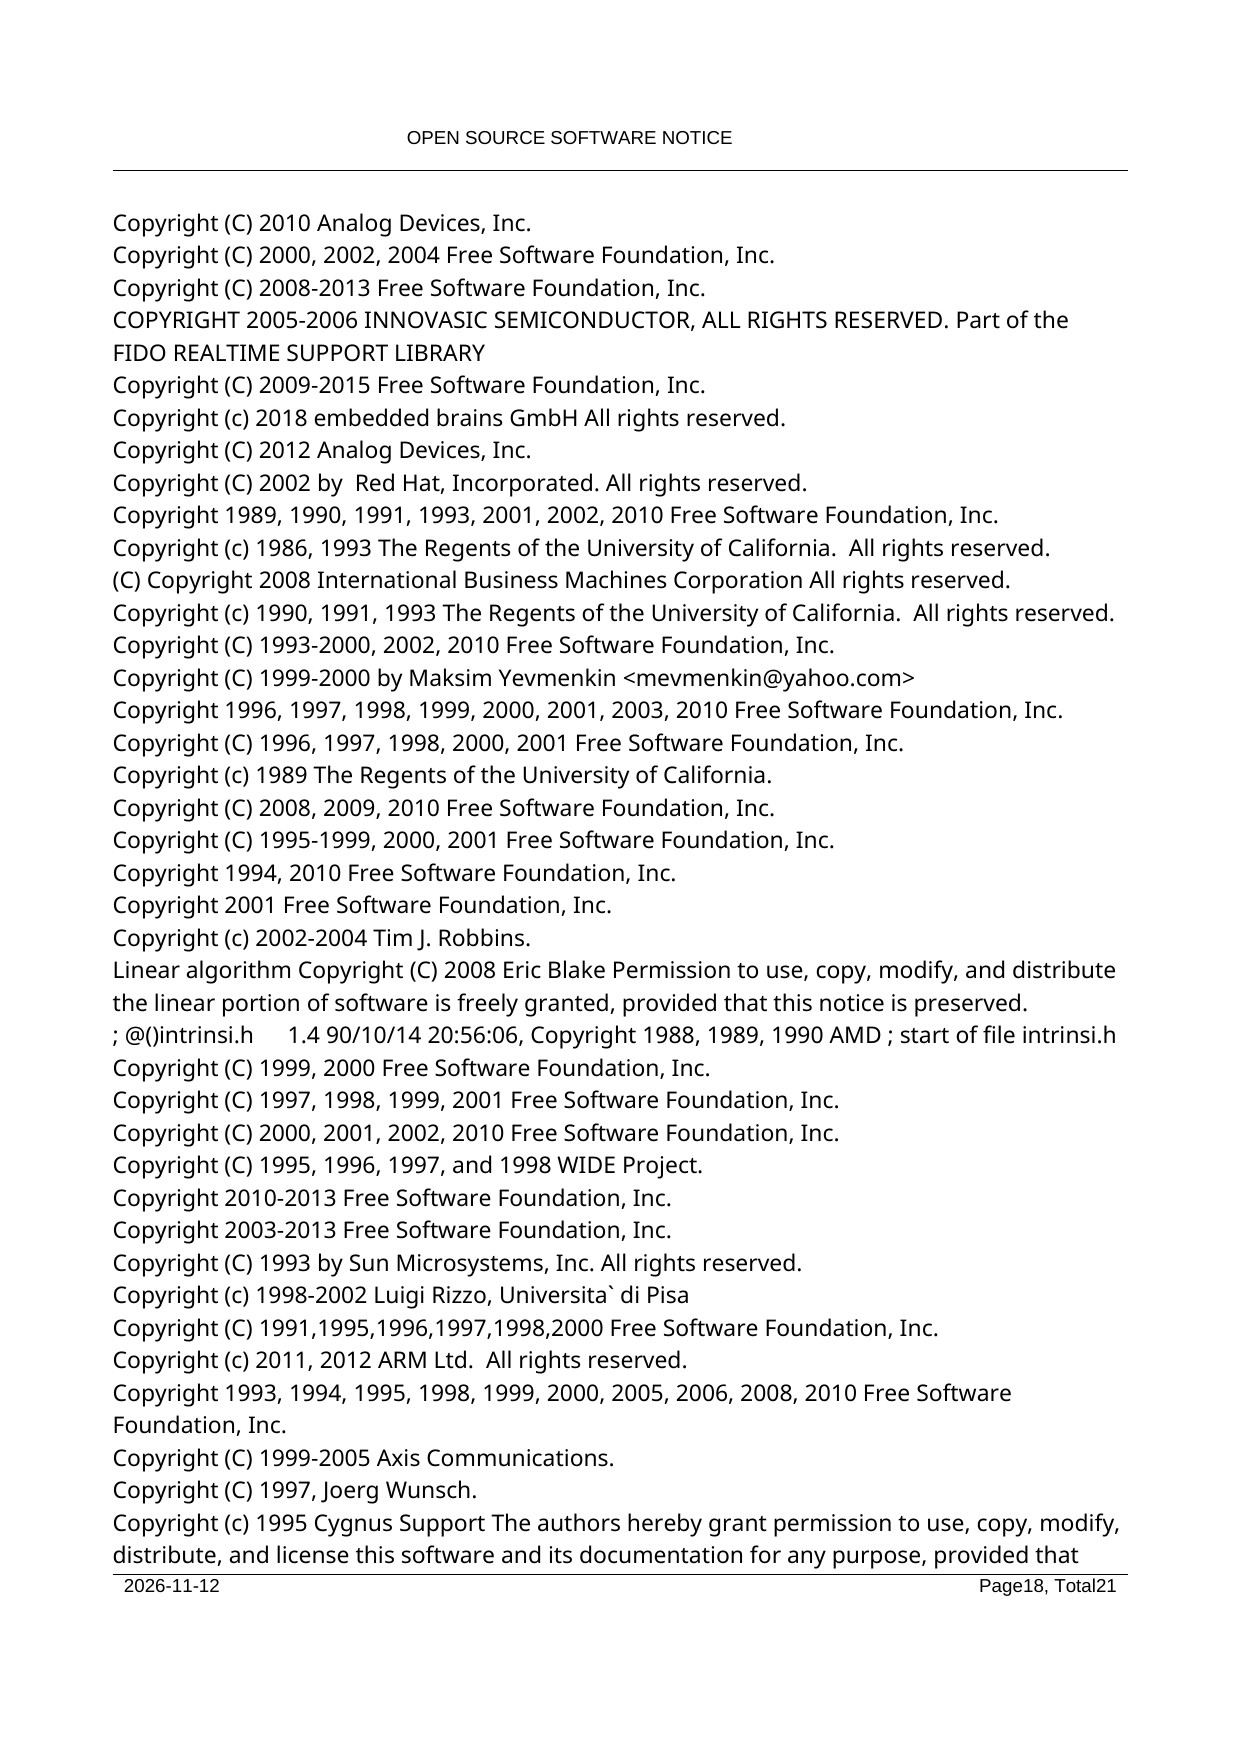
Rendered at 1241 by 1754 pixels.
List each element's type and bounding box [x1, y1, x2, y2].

text [112, 206, 1128, 1571]
